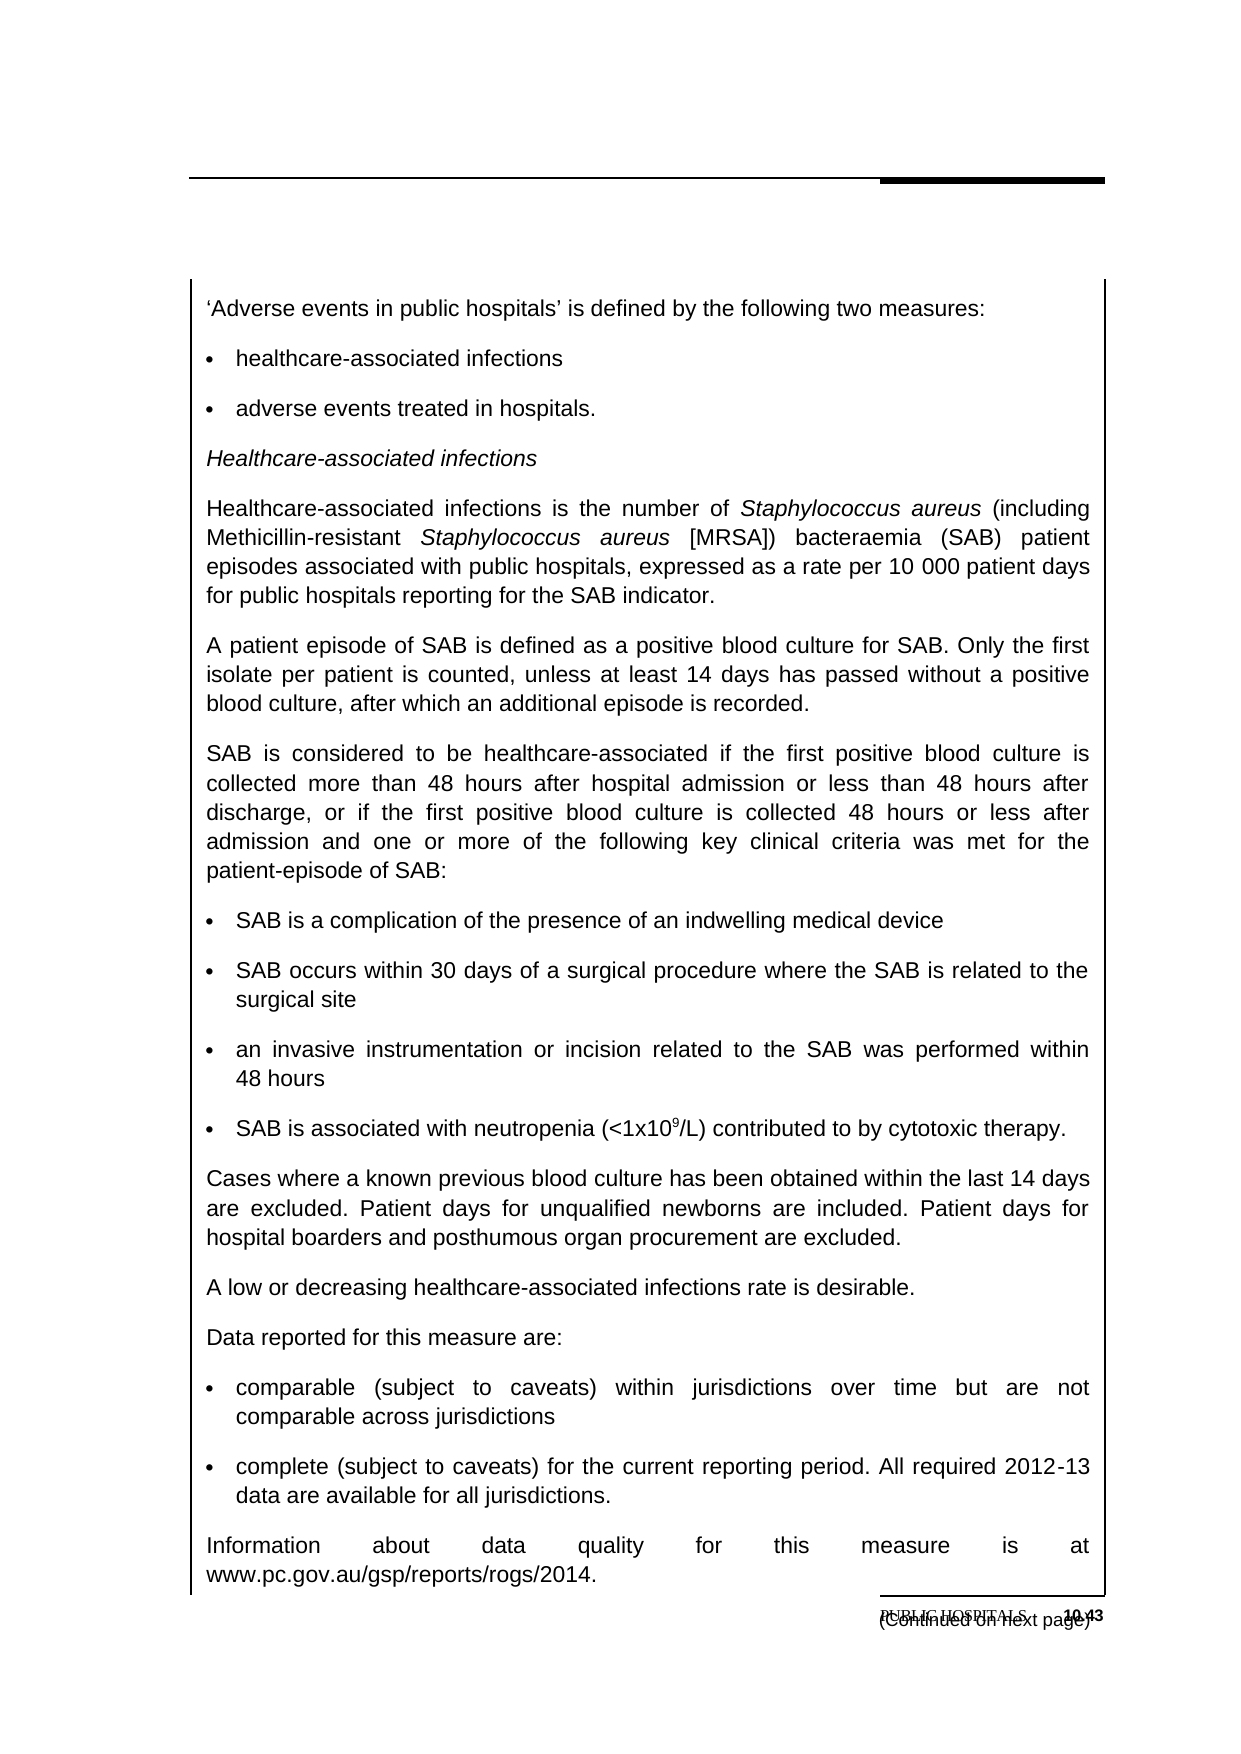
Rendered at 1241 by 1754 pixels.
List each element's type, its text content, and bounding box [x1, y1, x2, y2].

table_cell ‘Adverse events in public hospitals’ is defined by the following two measures: healthcare-associated infections adverse events treated in hospitals. Healthcare-associated infections Healthcare-associated infections is the number of Staphylococcus aureus (including Methicillin-resistant Staphylococcus aureus [MRSA]) bacteraemia (SAB) patient episodes associated with public hospitals, expressed as a rate per 10 000 patient days for public hospitals reporting for the SAB indicator. A patient episode of SAB is defined as a positive blood culture for SAB. Only the first isolate per patient is counted, unless at least 14 days has passed without a positive blood culture, after which an additional episode is recorded. SAB is considered to be healthcare-associated if the first positive blood culture is collected more than 48 hours after hospital admission or less than 48 hours after discharge, or if the first positive blood culture is collected 48 hours or less after admission and one or more of the following key clinical criteria was met for the patient-episode of SAB: SAB is a complication of the presence of an indwelling medical device SAB occurs within 30 days of a surgical procedure where the SAB is related to the surgical site an invasive instrumentation or incision related to the SAB was performed within 48 hours SAB is associated with neutropenia (<1x109/L) contributed to by cytotoxic therapy. Cases where a known previous blood culture has been obtained within the last 14 days are excluded. Patient days for unqualified newborns are included. Patient days for hospital boarders and posthumous organ procurement are excluded. A low or decreasing healthcare-associated infections rate is desirable. Data reported for this measure are: comparable (subject to caveats) within jurisdictions over time but are not comparable across jurisdictions complete (subject to caveats) for the current reporting period. All required 2012-13 data are available for all jurisdictions. Information about data quality for this measure is at www.pc.gov.au/gsp/reports/rogs/2014. (Continued on next page) [192, 279, 1104, 1595]
